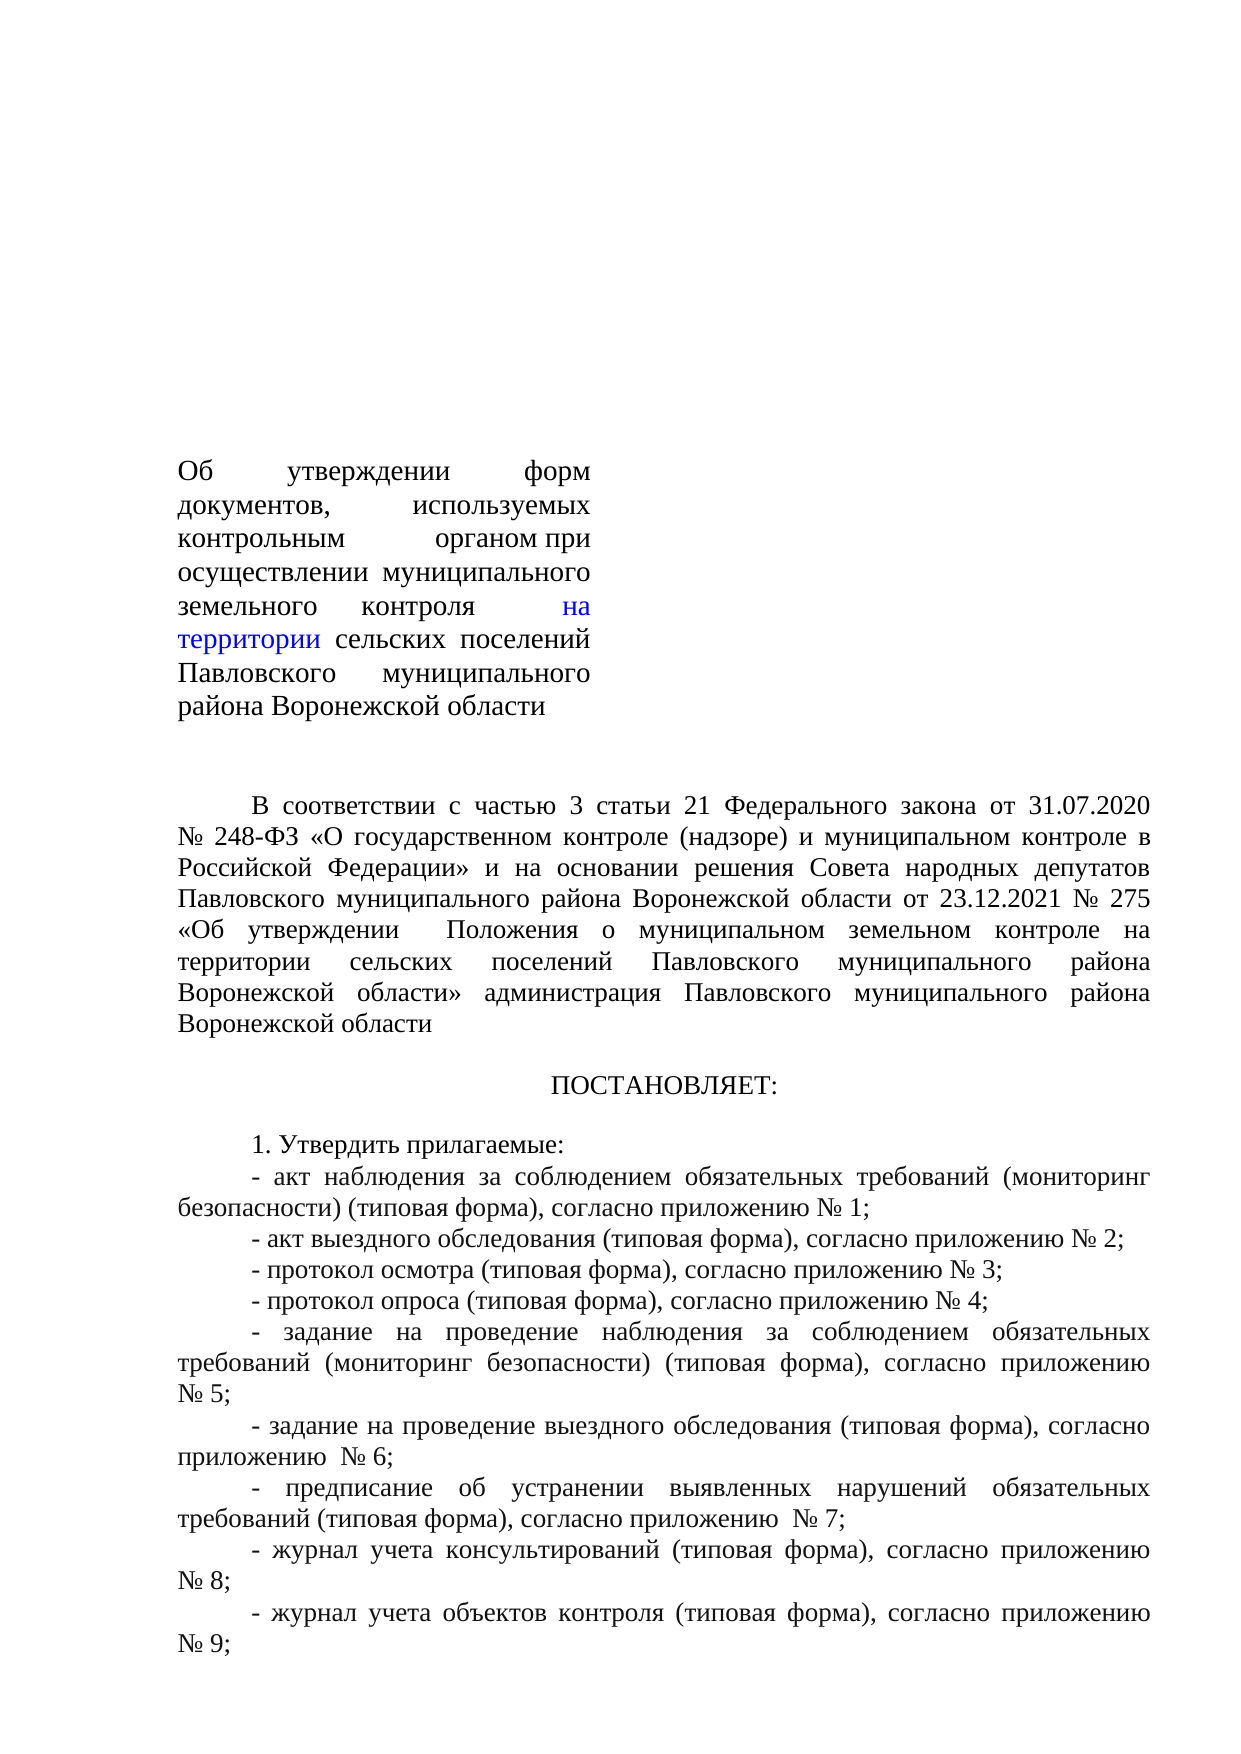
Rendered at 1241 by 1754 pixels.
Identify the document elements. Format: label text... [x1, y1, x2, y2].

text В соответствии с частью 3 статьи 21 Федерального закона от 31.07.2020 № 248-ФЗ «О государственном контроле (надзоре) и муниципальном контроле в Российской Федерации» и на основании решения Совета народных депутатов Павловского муниципального района Воронежской области от 23.12.2021 № 275 «Об утверждении Положения о муниципальном земельном контроле на территории сельских поселений Павловского муниципального района Воронежской области» администрация Павловского муниципального района Воронежской области [177, 789, 1152, 1038]
text - задание на проведение выездного обследования (типовая форма), согласно приложению № 6; [177, 1409, 1152, 1471]
text - акт выездного обследования (типовая форма), согласно приложению № 2; [177, 1222, 1152, 1253]
text - акт наблюдения за соблюдением обязательных требований (мониторинг безопасности) (типовая форма), согласно приложению № 1; [177, 1159, 1152, 1222]
text - журнал учета объектов контроля (типовая форма), согласно приложению № 9; [177, 1596, 1152, 1658]
text Об утверждении форм документов, используемых контрольным органом при осуществлении муниципального земельного контроля на территории сельских поселений Павловского муниципального района Воронежской области [177, 453, 591, 722]
text ПОСТАНОВЛЯЕТ: [177, 1069, 1152, 1128]
text - предписание об устранении выявленных нарушений обязательных требований (типовая форма), согласно приложению № 7; [177, 1471, 1152, 1533]
text - протокол осмотра (типовая форма), согласно приложению № 3; [177, 1253, 1152, 1284]
text - протокол опроса (типовая форма), согласно приложению № 4; [177, 1284, 1152, 1315]
text - журнал учета консультирований (типовая форма), согласно приложению № 8; [177, 1533, 1152, 1596]
text - задание на проведение наблюдения за соблюдением обязательных требований (мониторинг безопасности) (типовая форма), согласно приложению № 5; [177, 1315, 1152, 1409]
text 1. Утвердить прилагаемые: [177, 1128, 1152, 1159]
